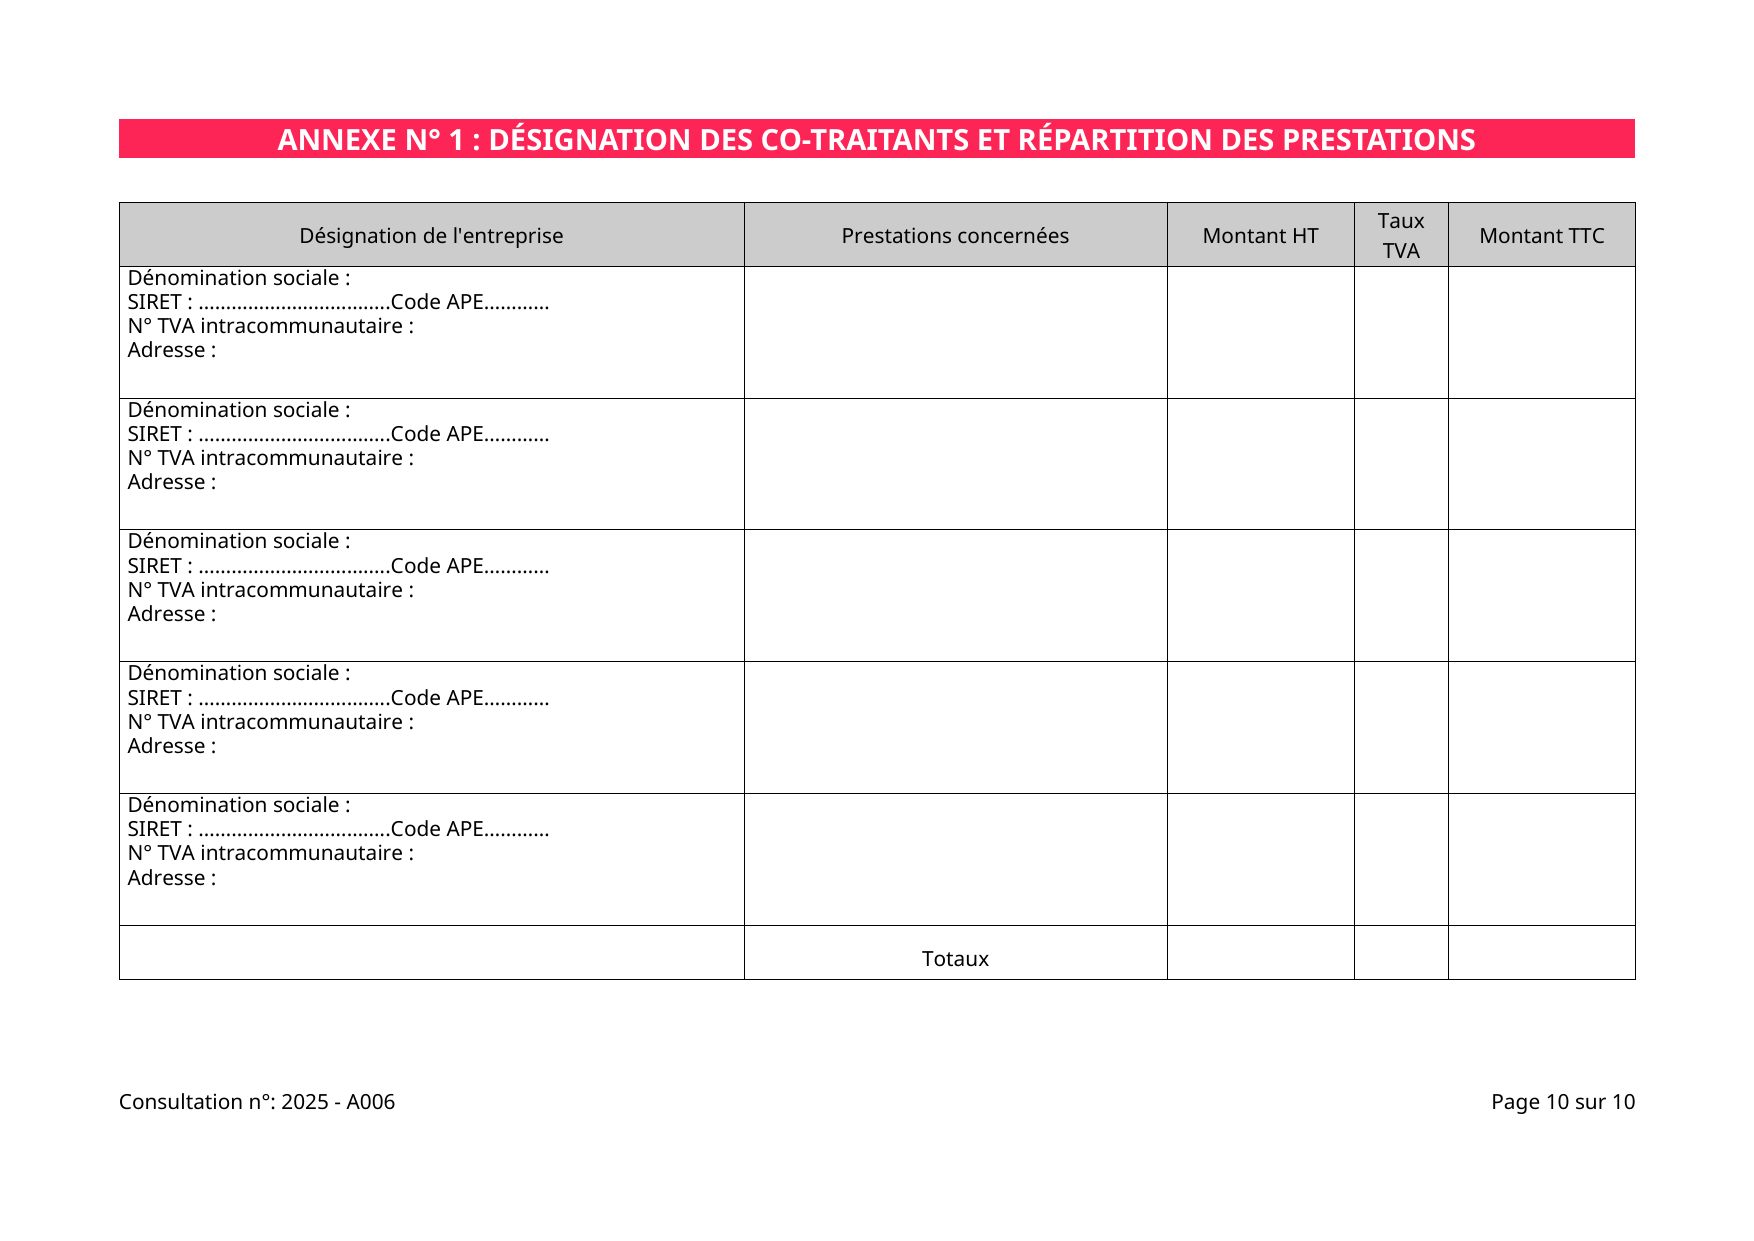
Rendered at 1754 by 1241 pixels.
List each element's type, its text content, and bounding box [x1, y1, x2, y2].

subtitle ANNEXE N° 1 : DÉSIGNATION DES CO-TRAITANTS ET RÉPARTITION DES PRESTATIONS [119, 119, 1635, 158]
table_cell Dénomination sociale : SIRET : ………………………….….Code APE………… N° TVA intracommunautaire : Adresse : [120, 399, 744, 529]
table_cell Dénomination sociale : SIRET : ………………………….….Code APE………… N° TVA intracommunautaire : Adresse : [120, 794, 744, 924]
table_cell [1449, 267, 1635, 397]
table_cell [745, 662, 1167, 793]
table_cell [1449, 662, 1635, 793]
table_cell Dénomination sociale : SIRET : ………………………….….Code APE………… N° TVA intracommunautaire : Adresse : [120, 530, 744, 661]
table_header Montant TTC [1449, 203, 1635, 266]
table_cell [1355, 399, 1448, 529]
table_cell [745, 530, 1167, 661]
table_cell [1449, 926, 1635, 979]
table_header Taux TVA [1355, 203, 1448, 266]
table_cell [1168, 794, 1354, 924]
table_header Prestations concernées [745, 203, 1167, 266]
table_cell [1168, 530, 1354, 661]
table_cell [1168, 267, 1354, 397]
table_cell [1355, 794, 1448, 924]
table_cell [1168, 662, 1354, 793]
table_cell [1449, 794, 1635, 924]
table_cell [1355, 530, 1448, 661]
table_cell [745, 267, 1167, 397]
table_cell [120, 926, 744, 979]
table_cell [1449, 399, 1635, 529]
table_cell [1449, 530, 1635, 661]
table_cell Totaux [745, 926, 1167, 979]
table_cell [1355, 267, 1448, 397]
table_cell [745, 794, 1167, 924]
table_header Désignation de l'entreprise [120, 203, 744, 266]
table_header Montant HT [1168, 203, 1354, 266]
table_cell [1168, 399, 1354, 529]
table_cell [1355, 662, 1448, 793]
table_cell Dénomination sociale : SIRET : ………………………….….Code APE………… N° TVA intracommunautaire : Adresse : [120, 267, 744, 397]
table_cell [1168, 926, 1354, 979]
table_cell [1355, 926, 1448, 979]
table_cell [745, 399, 1167, 529]
table_cell Dénomination sociale : SIRET : ………………………….….Code APE………… N° TVA intracommunautaire : Adresse : [120, 662, 744, 793]
